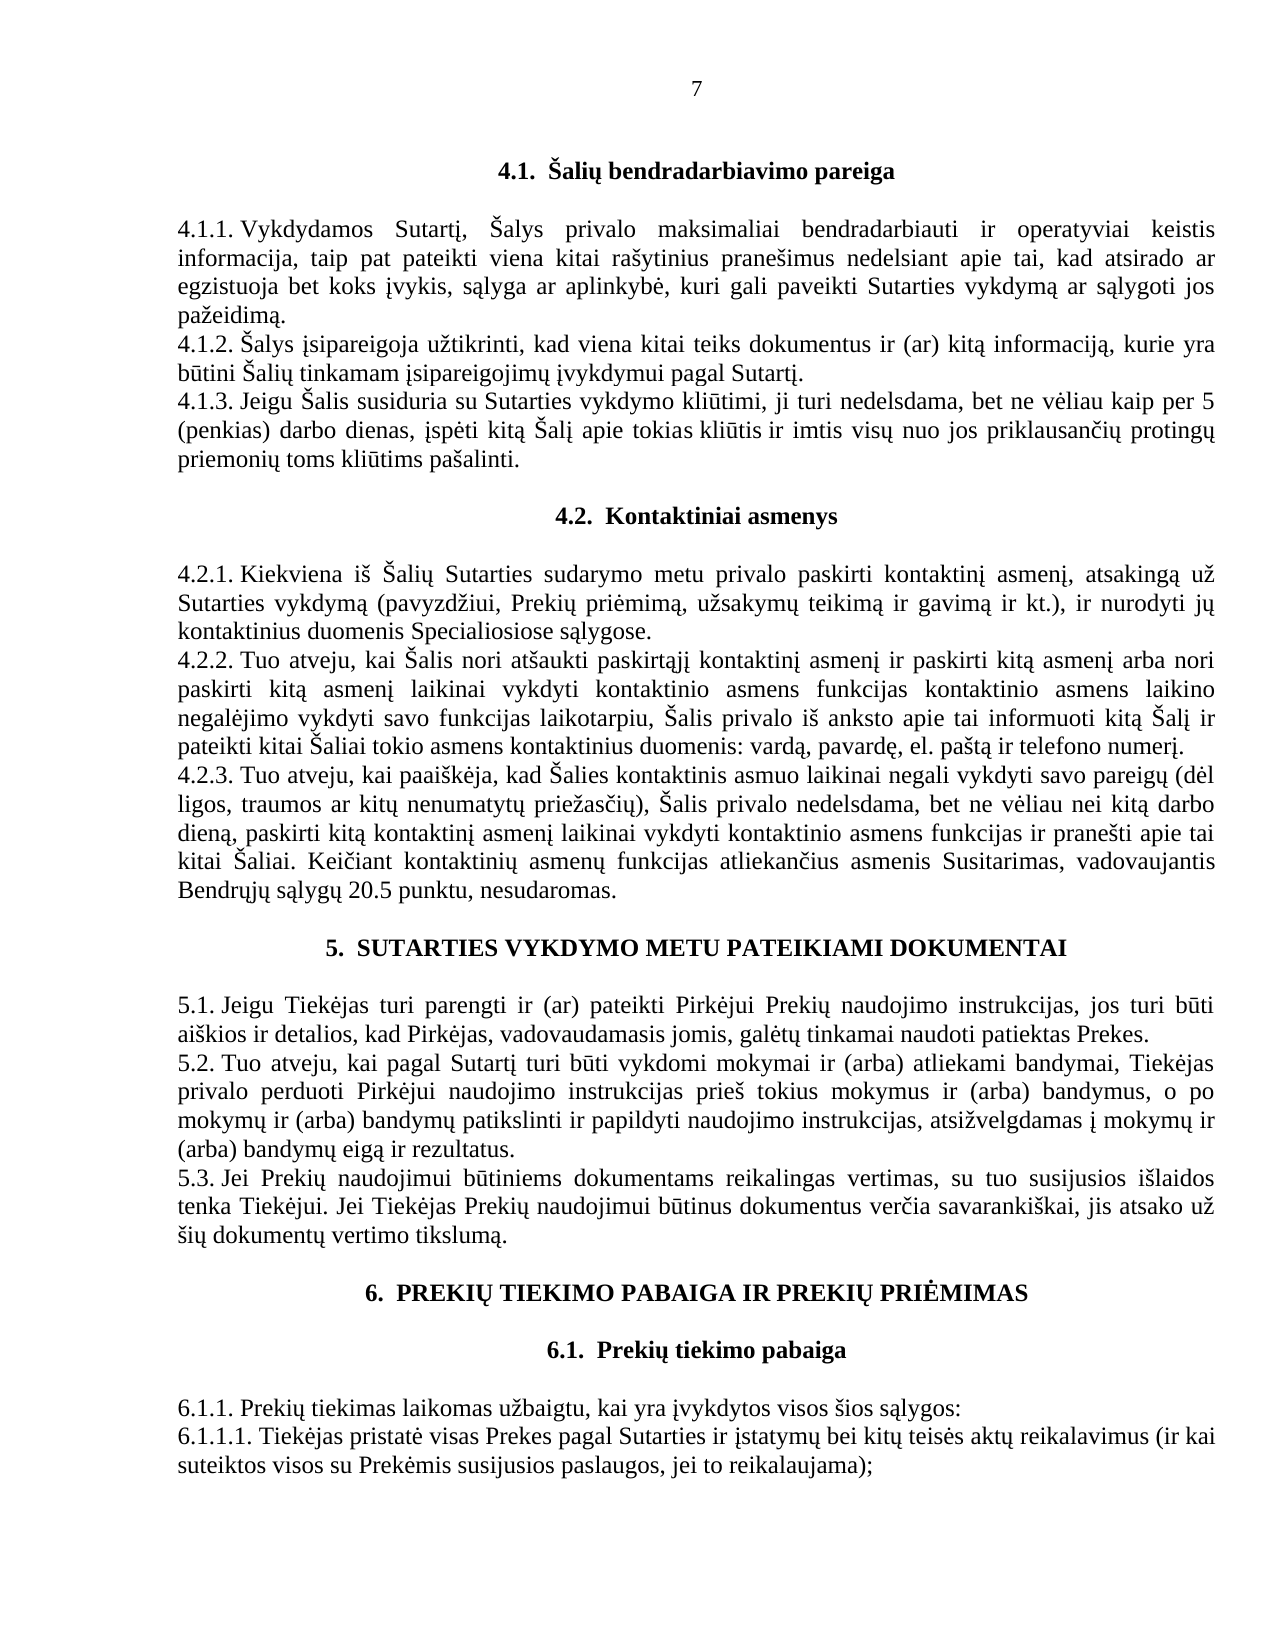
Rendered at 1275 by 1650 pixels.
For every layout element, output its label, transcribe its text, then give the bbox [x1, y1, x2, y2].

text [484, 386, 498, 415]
text 5.3. Jei Prekių naudojimui būtiniems dokumentams reikalingas vertimas, su tuo susijusios išlaidos tenka Tiekėjui. Jei Tiekėjas Prekių naudojimui būtinus dokumentus verčia savarankiškai, jis atsako už šių dokumentų vertimo tikslumą. [177, 1163, 1216, 1249]
text 4.2. Kontaktiniai asmenys [177, 501, 1216, 530]
text 4.2.1. Kiekviena iš Šalių Sutarties sudarymo metu privalo paskirti kontaktinį asmenį, atsakingą už Sutarties vykdymą (pavyzdžiui, Prekių priėmimą, užsakymų teikimą ir gavimą ir kt.), ir nurodyti jų kontaktinius duomenis Specialiosiose sąlygose. [177, 559, 1216, 645]
text 5. SUTARTIES VYKDYMO METU PATEIKIAMI DOKUMENTAI [177, 933, 1216, 961]
text 5.1. Jeigu Tiekėjas turi parengti ir (ar) pateikti Pirkėjui Prekių naudojimo instrukcijas, jos turi būti aiškios ir detalios, kad Pirkėjas, vadovaudamasis jomis, galėtų tinkamai naudoti patiektas Prekes. [177, 990, 1216, 1048]
text 5.2. Tuo atveju, kai pagal Sutartį turi būti vykdomi mokymai ir (arba) atliekami bandymai, Tiekėjas privalo perduoti Pirkėjui naudojimo instrukcijas prieš tokius mokymus ir (arba) bandymus, o po mokymų ir (arba) bandymų patikslinti ir papildyti naudojimo instrukcijas, atsižvelgdamas į mokymų ir (arba) bandymų eigą ir rezultatus. [177, 1048, 1216, 1163]
text 6.1.1. Prekių tiekimas laikomas užbaigtu, kai yra įvykdytos visos šios sąlygos: [177, 1393, 1216, 1421]
text 4.1. Šalių bendradarbiavimo pareiga [177, 156, 1216, 185]
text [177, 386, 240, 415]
text 4.1.2. Šalys įsipareigoja užtikrinti, kad viena kitai teiks dokumentus ir (ar) kitą informaciją, kurie yra būtini Šalių tinkamam įsipareigojimų įvykdymui pagal Sutartį. [177, 329, 1216, 386]
text 6.1. Prekių tiekimo pabaiga [177, 1335, 1216, 1364]
text 6. PREKIŲ TIEKIMO PABAIGA IR PREKIŲ PRIĖMIMAS [177, 1278, 1216, 1306]
text 6.1.1.1. Tiekėjas pristatė visas Prekes pagal Sutarties ir įstatymų bei kitų teisės aktų reikalavimus (ir kai suteiktos visos su Prekėmis susijusios paslaugos, jei to reikalaujama); [177, 1421, 1216, 1479]
text 4.2.2. Tuo atveju, kai Šalis nori atšaukti paskirtąjį kontaktinį asmenį ir paskirti kitą asmenį arba nori paskirti kitą asmenį laikinai vykdyti kontaktinio asmens funkcijas kontaktinio asmens laikino negalėjimo vykdyti savo funkcijas laikotarpiu, Šalis privalo iš anksto apie tai informuoti kitą Šalį ir pateikti kitai Šaliai tokio asmens kontaktinius duomenis: vardą, pavardę, el. paštą ir telefono numerį. [177, 645, 1216, 760]
text 4.1.3. Jeigu Šalis susiduria su Sutarties vykdymo kliūtimi, ji turi nedelsdama, bet ne vėliau kaip per 5 (penkias) darbo dienas, įspėti kitą Šalį apie tokias kliūtis ir imtis visų nuo jos priklausančių protingų priemonių toms kliūtims pašalinti. [177, 415, 1216, 473]
text 4.1.1. Vykdydamos Sutartį, Šalys privalo maksimaliai bendradarbiauti ir operatyviai keistis informacija, taip pat pateikti viena kitai rašytinius pranešimus nedelsiant apie tai, kad atsirado ar egzistuoja bet koks įvykis, sąlyga ar aplinkybė, kuri gali paveikti Sutarties vykdymą ar sąlygoti jos pažeidimą. [177, 214, 1216, 329]
text 4.2.3. Tuo atveju, kai paaiškėja, kad Šalies kontaktinis asmuo laikinai negali vykdyti savo pareigų (dėl ligos, traumos ar kitų nenumatytų priežasčių), Šalis privalo nedelsdama, bet ne vėliau nei kitą darbo dieną, paskirti kitą kontaktinį asmenį laikinai vykdyti kontaktinio asmens funkcijas ir pranešti apie tai kitai Šaliai. Keičiant kontaktinių asmenų funkcijas atliekančius asmenis Susitarimas, vadovaujantis Bendrųjų sąlygų 20.5 punktu, nesudaromas. [177, 760, 1216, 904]
